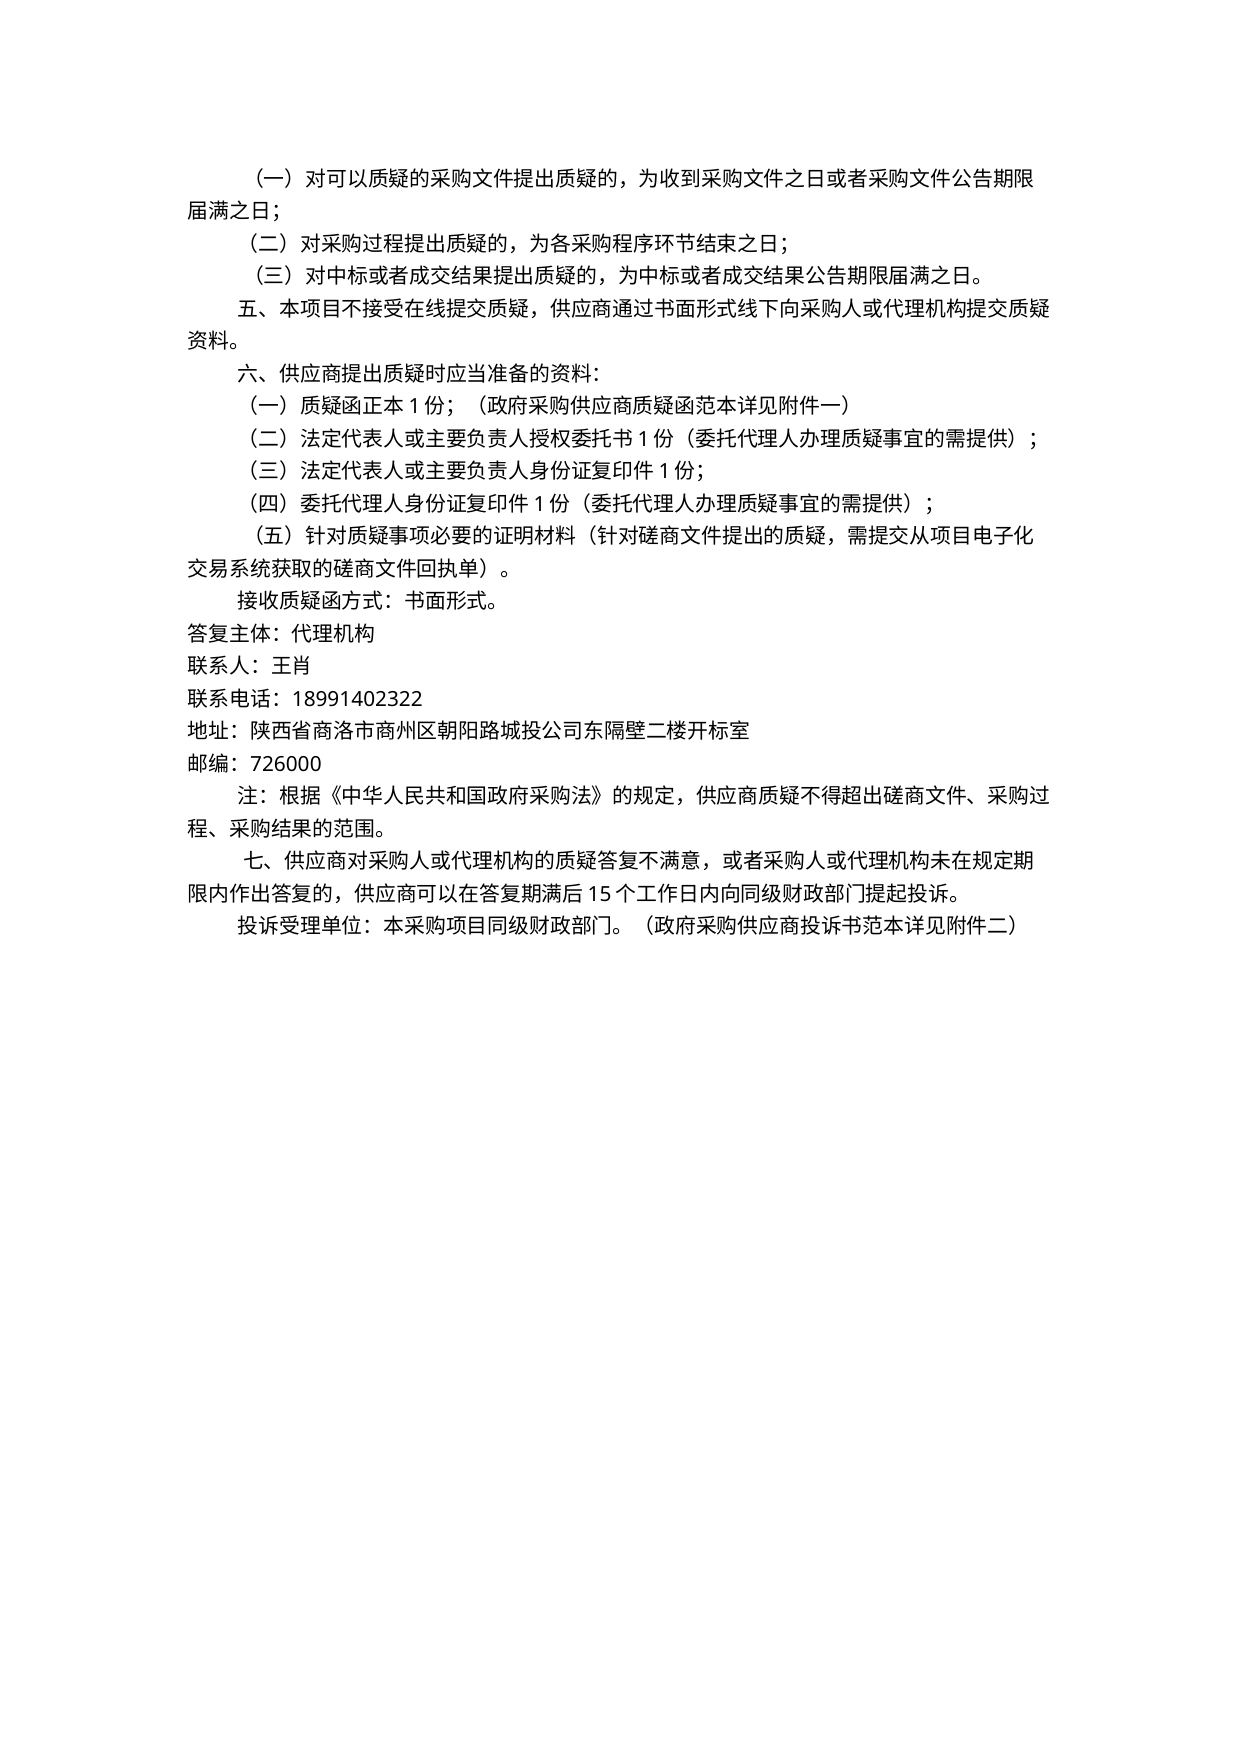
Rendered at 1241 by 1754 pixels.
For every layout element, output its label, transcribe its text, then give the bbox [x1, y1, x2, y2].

text 六、供应商提出质疑时应当准备的资料： [187, 357, 1053, 389]
text （二）对采购过程提出质疑的，为各采购程序环节结束之日； [187, 227, 1053, 259]
text （三）法定代表人或主要负责人身份证复印件1份； [187, 454, 1053, 487]
text 注：根据《中华人民共和国政府采购法》的规定，供应商质疑不得超出磋商文件、采购过程、采购结果的范围。 [187, 779, 1053, 844]
text （二）法定代表人或主要负责人授权委托书1份（委托代理人办理质疑事宜的需提供）； [187, 422, 1053, 454]
text 五、本项目不接受在线提交质疑，供应商通过书面形式线下向采购人或代理机构提交质疑资料。 [187, 292, 1053, 357]
text （三）对中标或者成交结果提出质疑的，为中标或者成交结果公告期限届满之日。 [187, 259, 1053, 292]
text （四）委托代理人身份证复印件1份（委托代理人办理质疑事宜的需提供）； [187, 487, 1053, 519]
text 邮编：726000 [187, 747, 1053, 779]
text （一）质疑函正本1份；（政府采购供应商质疑函范本详见附件一） [187, 389, 1053, 422]
text 接收质疑函方式：书面形式。 [187, 584, 1053, 617]
text 联系人：王肖 [187, 649, 1053, 682]
text 答复主体：代理机构 [187, 617, 1053, 649]
text 投诉受理单位：本采购项目同级财政部门。（政府采购供应商投诉书范本详见附件二） [187, 909, 1053, 942]
text （五）针对质疑事项必要的证明材料（针对磋商文件提出的质疑，需提交从项目电子化交易系统获取的磋商文件回执单）。 [187, 519, 1053, 584]
text （一）对可以质疑的采购文件提出质疑的，为收到采购文件之日或者采购文件公告期限届满之日； [187, 162, 1053, 227]
text 联系电话：18991402322 [187, 682, 1053, 714]
text 七、供应商对采购人或代理机构的质疑答复不满意，或者采购人或代理机构未在规定期限内作出答复的，供应商可以在答复期满后15个工作日内向同级财政部门提起投诉。 [187, 844, 1053, 909]
text 地址：陕西省商洛市商州区朝阳路城投公司东隔壁二楼开标室 [187, 714, 1053, 747]
